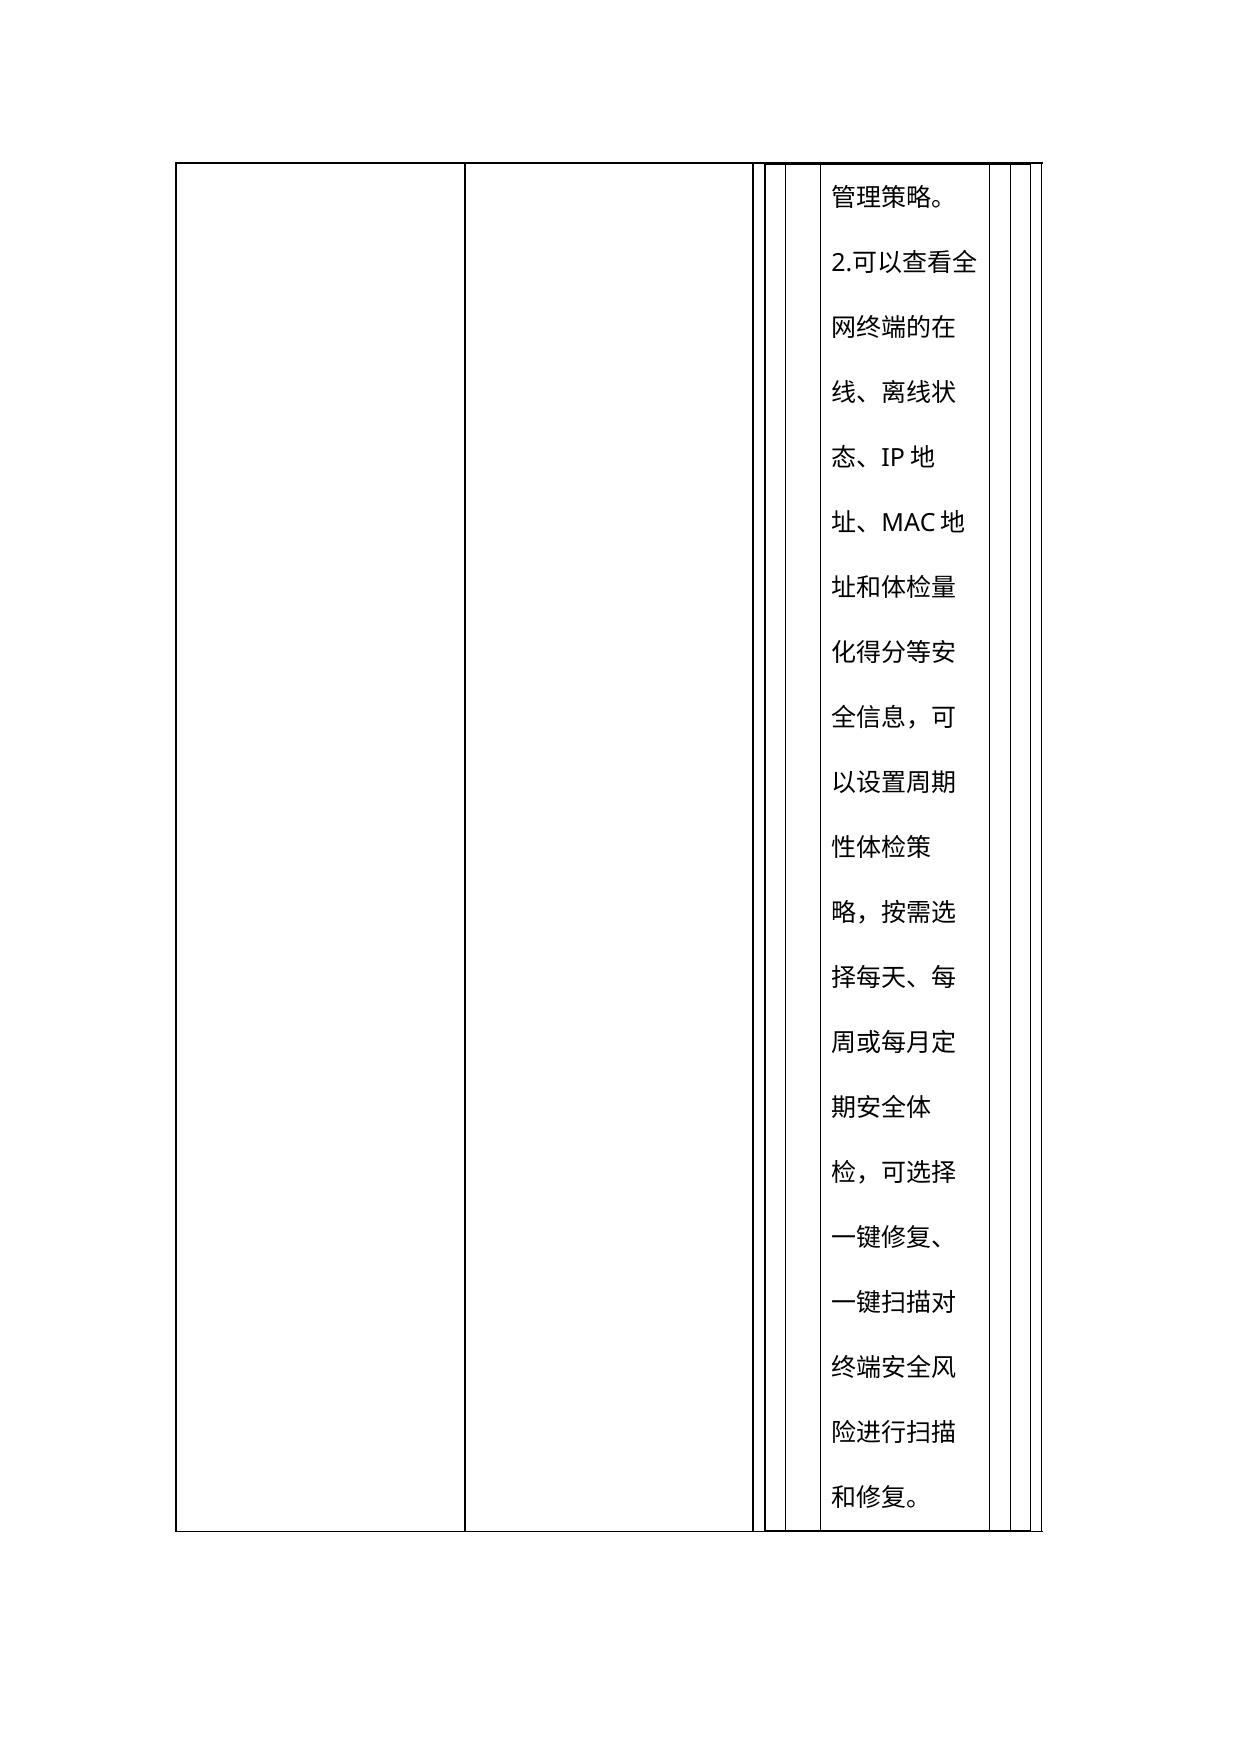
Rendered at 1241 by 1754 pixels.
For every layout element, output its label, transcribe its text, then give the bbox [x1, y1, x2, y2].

table_cell [1031, 164, 1041, 1531]
table_cell [786, 165, 820, 1530]
table_cell [466, 164, 752, 1531]
table_cell [766, 165, 785, 1530]
table_cell [990, 165, 1010, 1530]
table_cell [821, 165, 989, 1530]
table_cell [754, 164, 764, 1531]
table_cell [1011, 165, 1030, 1530]
table_cell 1 [177, 164, 464, 1531]
